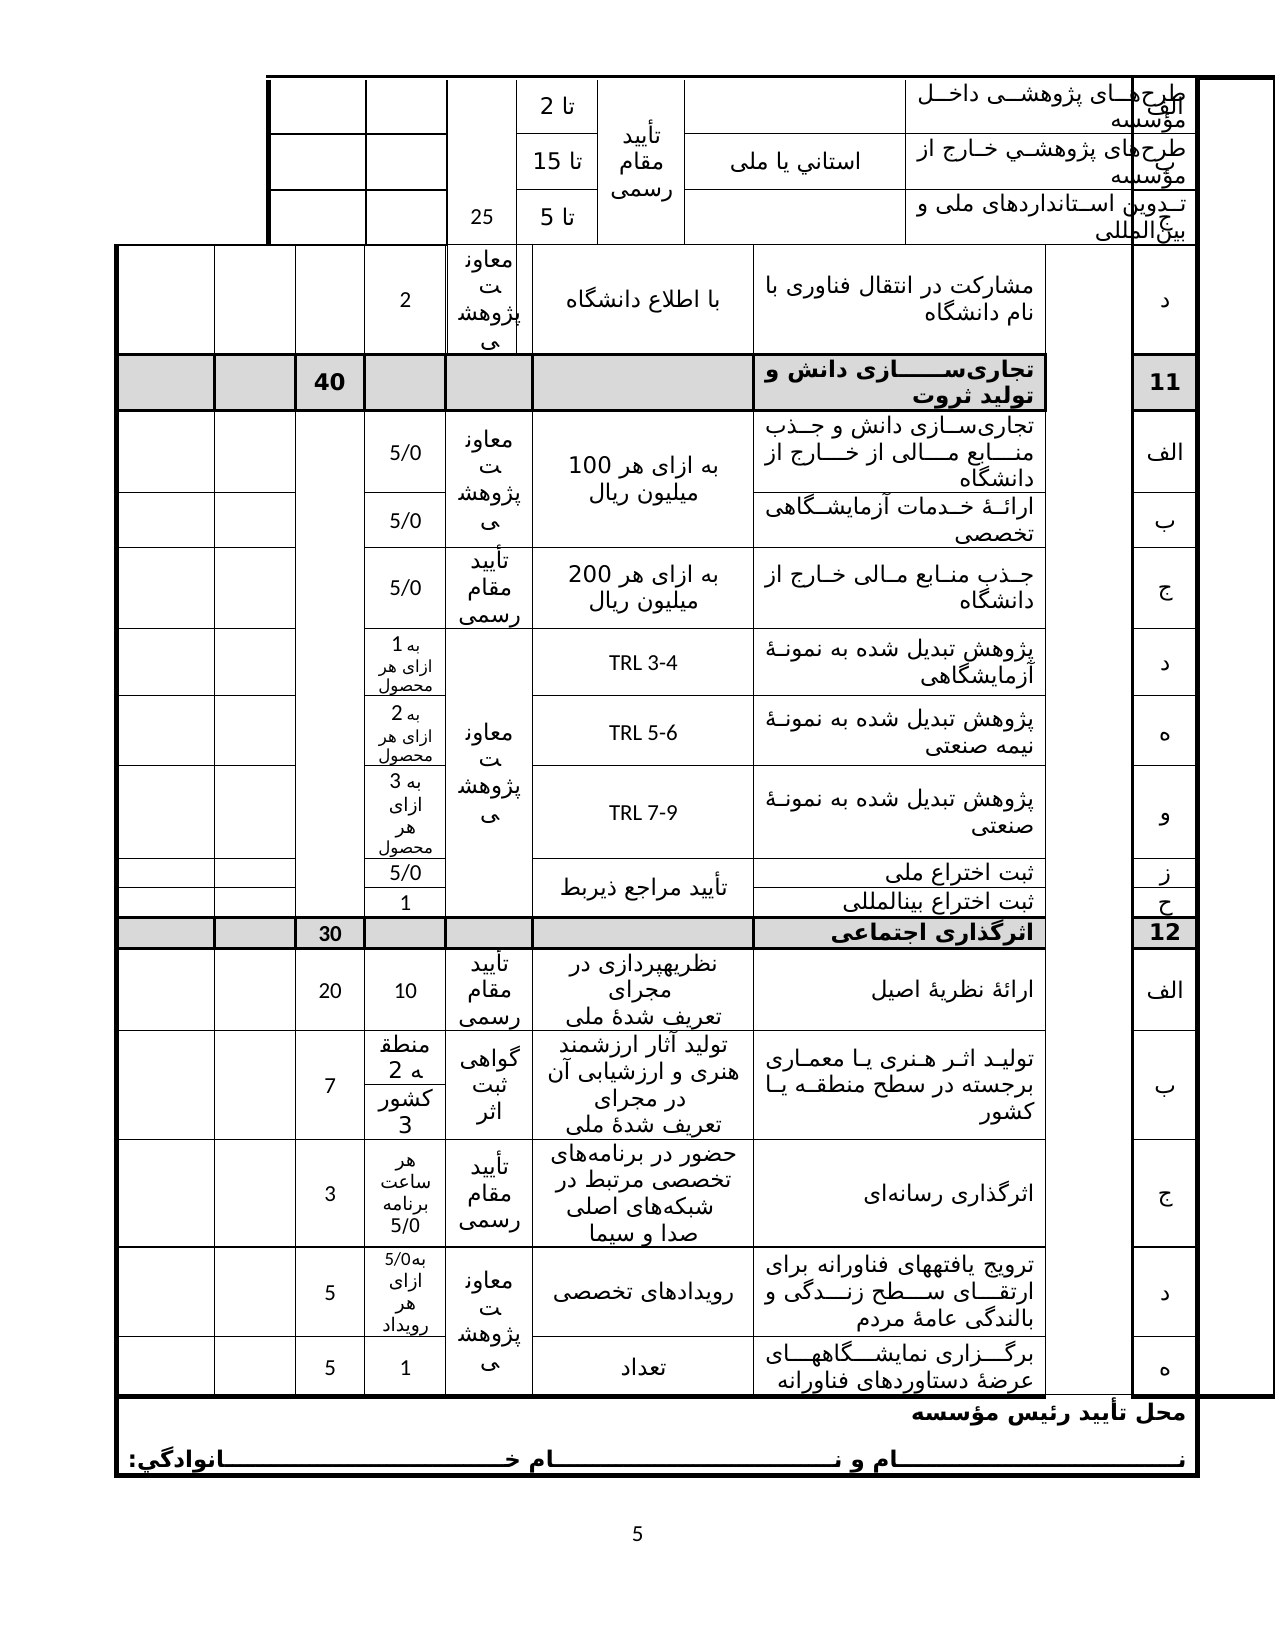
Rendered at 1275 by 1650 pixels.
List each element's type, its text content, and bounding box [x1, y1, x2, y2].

table_cell الف [1134, 412, 1195, 492]
table_cell معاونت پژوهشی [517, 245, 532, 353]
table_cell [271, 191, 365, 244]
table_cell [119, 1395, 1195, 1473]
table_cell [367, 135, 446, 188]
table_cell [216, 356, 294, 409]
table_cell [367, 191, 446, 244]
table_cell [447, 356, 531, 409]
table_cell TRL 5-6 [533, 696, 753, 765]
table_cell و [1134, 766, 1195, 857]
table_cell [119, 888, 214, 916]
table_cell با اطلاع دانشگاه [533, 245, 753, 353]
table_cell تجاری‌سازی دانش و جذب منابع مالی از خارج از دانشگاه [754, 412, 1045, 492]
table_cell [215, 629, 295, 695]
table_cell نظریهپردازی در مجرای تعریف شدۀ ملی [533, 950, 753, 1030]
table_cell پژوهش تبدیل شده به نمونۀ نیمه صنعتی [754, 696, 1045, 765]
table_cell [119, 356, 213, 409]
table_cell تأیید مقام رسمی [446, 548, 532, 628]
table_cell [534, 919, 752, 947]
table_cell [366, 919, 444, 947]
table_cell TRL 3-4 [533, 629, 753, 695]
table_cell د [1134, 246, 1195, 353]
table_cell [119, 859, 214, 887]
table_cell تولید آثار ارزشمند هنری و ارزشیابی آن در مجرای تعریف شدۀ ملی [533, 1031, 753, 1139]
table_cell 5/0 [365, 493, 445, 547]
table_cell 5 [296, 1337, 364, 1394]
table_cell تدوین استانداردهای ملی و بین‌المللی [906, 190, 1131, 244]
table_cell [215, 548, 295, 628]
table_cell [119, 1337, 214, 1394]
table_cell تجاری‌سازی دانش و تولید ثروت [755, 356, 1044, 409]
table_cell هر ساعت برنامه 5/0 [365, 1140, 445, 1246]
table_cell ز [1134, 859, 1195, 887]
table_cell [215, 412, 295, 492]
table_cell [215, 696, 295, 765]
table_cell گواهی ثبت اثر [446, 1031, 532, 1139]
table_cell 3 به ازای هر محصول [365, 766, 445, 857]
table_cell کشور 3 [365, 1085, 445, 1139]
table_cell [685, 78, 906, 133]
table_cell طرح‌های پژوهشي خارج از مؤسسه [906, 134, 1131, 188]
table_cell [215, 1031, 295, 1139]
table_cell تا 15 [517, 134, 597, 188]
table_cell 40 [297, 356, 363, 409]
table_cell 12 [1134, 919, 1195, 947]
table_cell [215, 1248, 295, 1336]
table_cell [119, 493, 214, 547]
table_cell 5/0 [365, 412, 445, 492]
table_cell 1 [365, 1337, 445, 1394]
table_cell 25 [447, 78, 516, 244]
table_cell TRL 7-9 [533, 766, 753, 857]
table_cell ج [1134, 548, 1195, 628]
table_cell برگزاری نمایشگاههای عرضۀ دستاوردهای فناورانه [754, 1337, 1045, 1394]
table_cell تأیید مقام رسمی [446, 950, 532, 1030]
table_cell طرح‌های پژوهشی داخل مؤسسه [906, 78, 1131, 133]
table_cell به ازای هر 200 میلیون ریال [533, 548, 753, 628]
table_cell الف [1134, 950, 1195, 1030]
table_cell 2 به ازای هر محصول [365, 696, 445, 765]
table_cell [119, 766, 214, 857]
table_cell حضور در برنامه‌های تخصصی مرتبط در شبکه‌های اصلی صدا و سیما [533, 1140, 753, 1246]
table_cell پژوهش تبدیل شده به نمونۀ صنعتی [754, 766, 1045, 857]
table_cell [215, 1337, 295, 1394]
table_cell [215, 888, 295, 916]
table_cell 20 [296, 950, 364, 1030]
table_cell ح [1134, 888, 1195, 916]
table_cell طرح‌های پژوهشی داخل مؤسسه [1134, 78, 1195, 133]
table_cell ب [1134, 493, 1195, 547]
table_cell [215, 859, 295, 887]
table_cell 1 [365, 888, 445, 916]
table_cell ارائۀ خدمات آزمایشگاهی تخصصی [754, 493, 1045, 547]
table_cell 5 [296, 1248, 364, 1336]
table_cell [119, 412, 214, 492]
table_cell ه [1134, 696, 1195, 765]
table_cell 5/0به ازای هر رویداد [365, 1248, 445, 1336]
table_cell معاونت پژوهشی [446, 629, 532, 916]
table_cell [366, 78, 447, 133]
table_cell د [1134, 629, 1195, 695]
table_cell معاونت پژوهشی [446, 412, 532, 547]
table_cell [119, 246, 214, 353]
table_cell 5/0 [365, 859, 445, 887]
table_cell [534, 356, 752, 409]
table_cell تأیید مراجع ذیربط [533, 859, 753, 916]
table_cell [119, 919, 213, 947]
table_cell [271, 135, 365, 188]
table_cell 5/0 [365, 548, 445, 628]
table_cell 10 [365, 950, 445, 1030]
table_cell د [1134, 1248, 1195, 1336]
table_cell معاونت پژوهشی [448, 245, 516, 353]
table_cell 1 به ازای هر محصول [365, 629, 445, 695]
table_cell [216, 919, 294, 947]
table_cell مشارکت در انتقال فناوری با نام دانشگاه [754, 245, 1045, 353]
table_cell [215, 766, 295, 857]
table_cell [685, 190, 905, 244]
table_cell [119, 548, 214, 628]
table_cell [119, 1248, 214, 1336]
table_cell تدوین استانداردهای ملی و بین‌المللی [1134, 191, 1195, 244]
table_cell تعداد [533, 1337, 753, 1394]
table_cell ارائۀ نظریۀ اصیل [754, 950, 1045, 1030]
table_cell 2 [365, 246, 445, 353]
table_cell [119, 1140, 214, 1246]
table_cell تا 5 [517, 190, 597, 244]
table_cell [119, 629, 214, 695]
table_cell [119, 950, 214, 1030]
table_cell اثرگذاری اجتماعی [755, 919, 1045, 947]
table_cell به ازای هر 100 میلیون ریال [533, 412, 753, 547]
table_cell تأیید مقام رسمی [598, 78, 685, 244]
table_cell ثبت اختراع بینالمللی [754, 888, 1045, 916]
table_cell تا 2 [516, 78, 598, 133]
table_cell اثرگذاری رسانه‌ای [754, 1140, 1045, 1246]
table_cell رویدادهای تخصصی [533, 1248, 753, 1336]
table_cell منطقه 2 [365, 1031, 445, 1084]
table_cell [119, 696, 214, 765]
table_cell [215, 1140, 295, 1246]
table_cell [215, 246, 295, 353]
table_cell 7 [296, 1031, 364, 1139]
table_cell جذب منابع مالی خارج از دانشگاه [754, 548, 1045, 628]
table_cell استاني يا ملی [685, 134, 905, 188]
table_cell [215, 493, 295, 547]
table_cell ب [1134, 1031, 1195, 1139]
table_cell ترویج یافتههای فناورانه برای ارتقای سطح زندگی و بالندگی عامۀ مردم [754, 1248, 1045, 1336]
table_cell تولید اثر هنری یا معماری برجسته در سطح منطقه یا کشور [754, 1031, 1045, 1139]
table_cell پژوهش تبدیل شده به نمونۀ آزمایشگاهی [754, 629, 1045, 695]
table_cell 11 [1134, 356, 1195, 409]
table_cell [119, 1031, 214, 1139]
table_cell تأیید مقام رسمی [446, 1140, 532, 1246]
table_cell 30 [297, 919, 363, 947]
table_cell ه [1134, 1337, 1195, 1394]
table_cell [296, 412, 364, 916]
table_cell [269, 78, 366, 133]
table_cell [447, 919, 531, 947]
table_cell [215, 950, 295, 1030]
table_cell [366, 356, 444, 409]
table_cell ج [1134, 1140, 1195, 1246]
table_cell طرح‌های پژوهشي خارج از مؤسسه [1134, 134, 1195, 188]
table_cell ثبت اختراع ملی [754, 859, 1045, 887]
table_cell 3 [296, 1140, 364, 1246]
table_cell معاونت پژوهشی [446, 1248, 532, 1394]
